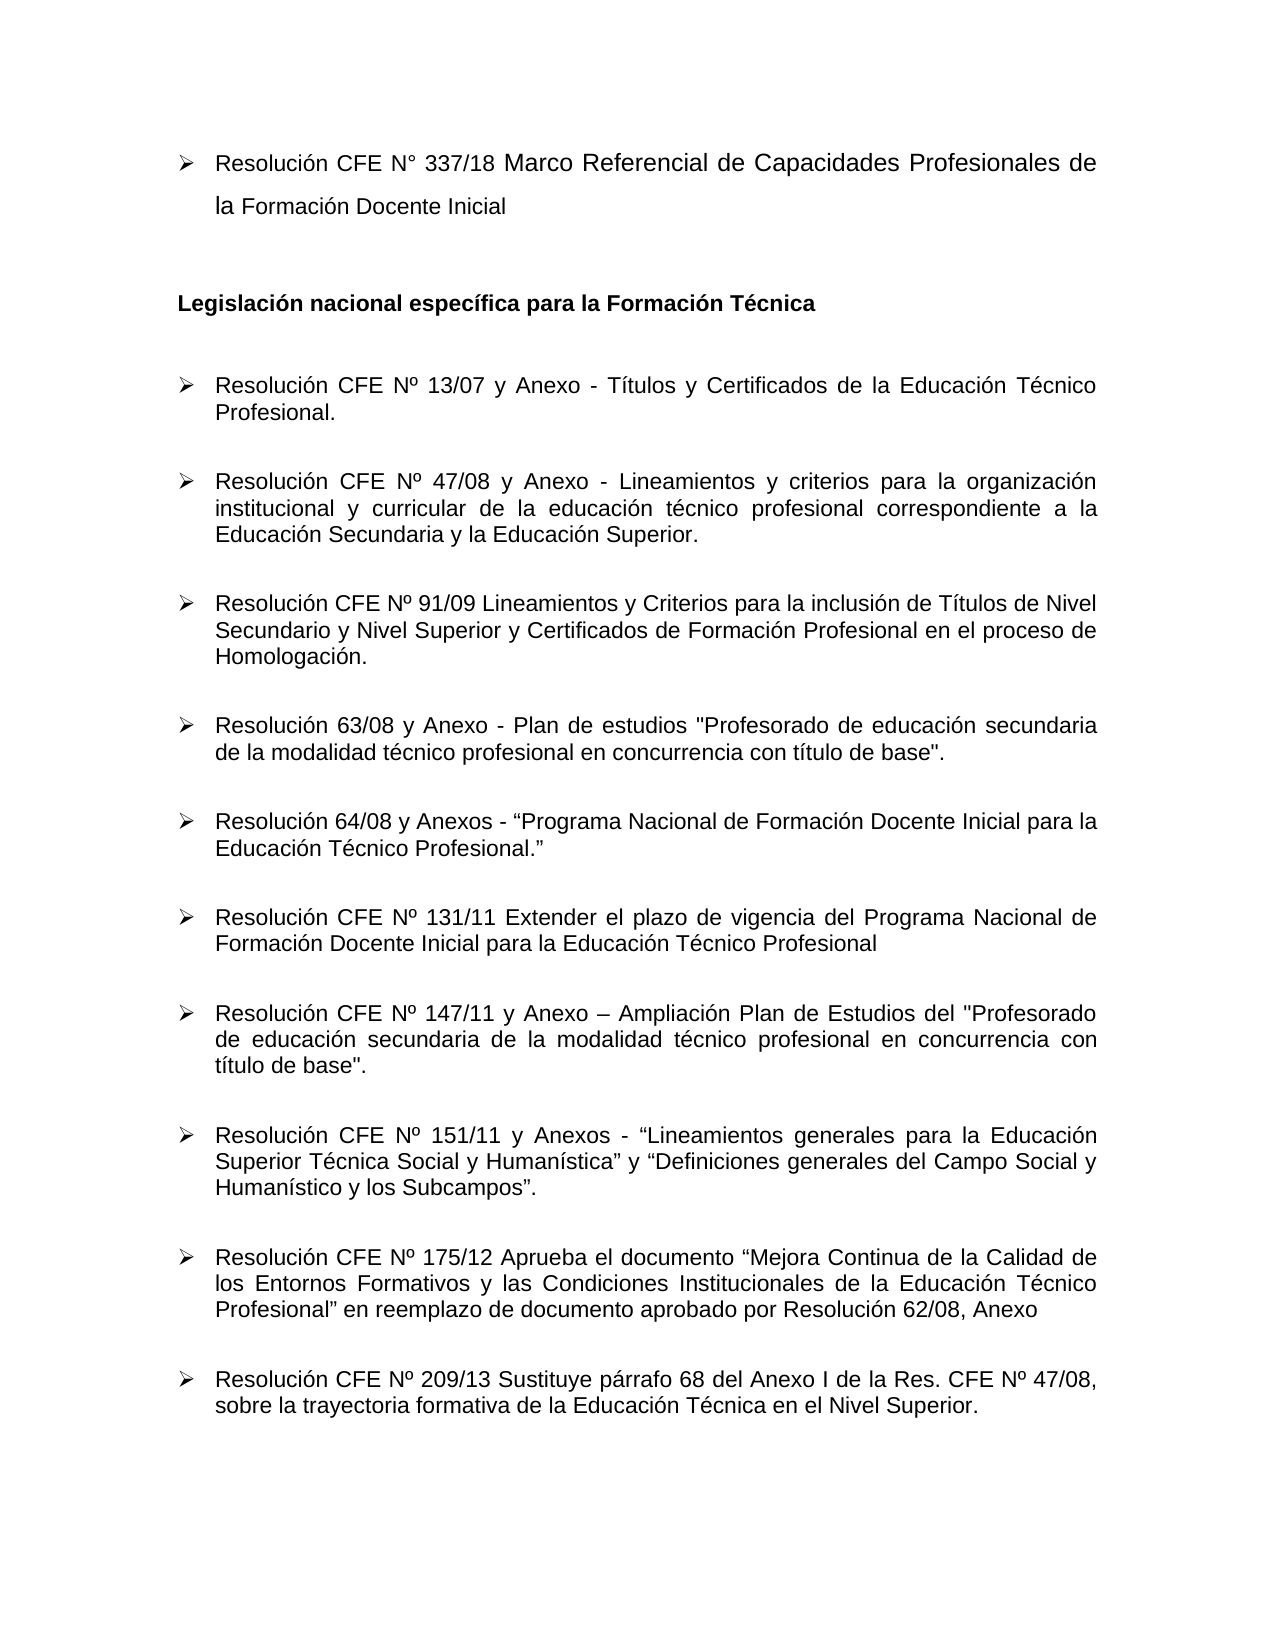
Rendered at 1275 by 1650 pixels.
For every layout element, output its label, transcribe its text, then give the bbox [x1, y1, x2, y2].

list Resolución CFE Nº 175/12 Aprueba el documento “Mejora Continua de la Calidad de los Entornos Formativos y las Condiciones Institucionales de la Educación Técnico Profesional” en reemplazo de documento aprobado por Resolución 62/08, Anexo [177, 1244, 1098, 1323]
list Resolución 64/08 y Anexos - “Programa Nacional de Formación Docente Inicial para la Educación Técnico Profesional.” [177, 808, 1098, 861]
list Resolución CFE Nº 131/11 Extender el plazo de vigencia del Programa Nacional de Formación Docente Inicial para la Educación Técnico Profesional [177, 904, 1098, 957]
list Resolución CFE Nº 13/07 y Anexo - Títulos y Certificados de la Educación Técnico Profesional. [177, 372, 1098, 425]
list Resolución 63/08 y Anexo - Plan de estudios "Profesorado de educación secundaria de la modalidad técnico profesional en concurrencia con título de base". [177, 712, 1098, 765]
list Resolución CFE Nº 147/11 y Anexo – Ampliación Plan de Estudios del "Profesorado de educación secundaria de la modalidad técnico profesional en concurrencia con título de base". [177, 999, 1098, 1079]
list Resolución CFE N° 337/18 Marco Referencial de Capacidades Profesionales de la Formación Docente Inicial [177, 148, 1098, 219]
list Resolución CFE Nº 209/13 Sustituye párrafo 68 del Anexo I de la Res. CFE Nº 47/08, sobre la trayectoria formativa de la Educación Técnica en el Nivel Superior. [177, 1366, 1098, 1418]
list Resolución CFE Nº 47/08 y Anexo - Lineamientos y criterios para la organización institucional y curricular de la educación técnico profesional correspondiente a la Educación Secundaria y la Educación Superior. [177, 468, 1098, 547]
list Resolución CFE Nº 151/11 y Anexos - “Lineamientos generales para la Educación Superior Técnica Social y Humanística” y “Definiciones generales del Campo Social y Humanístico y los Subcampos”. [177, 1122, 1098, 1201]
list Resolución CFE Nº 91/09 Lineamientos y Criterios para la inclusión de Títulos de Nivel Secundario y Nivel Superior y Certificados de Formación Profesional en el proceso de Homologación. [177, 590, 1098, 669]
text Legislación nacional específica para la Formación Técnica [177, 290, 1098, 316]
